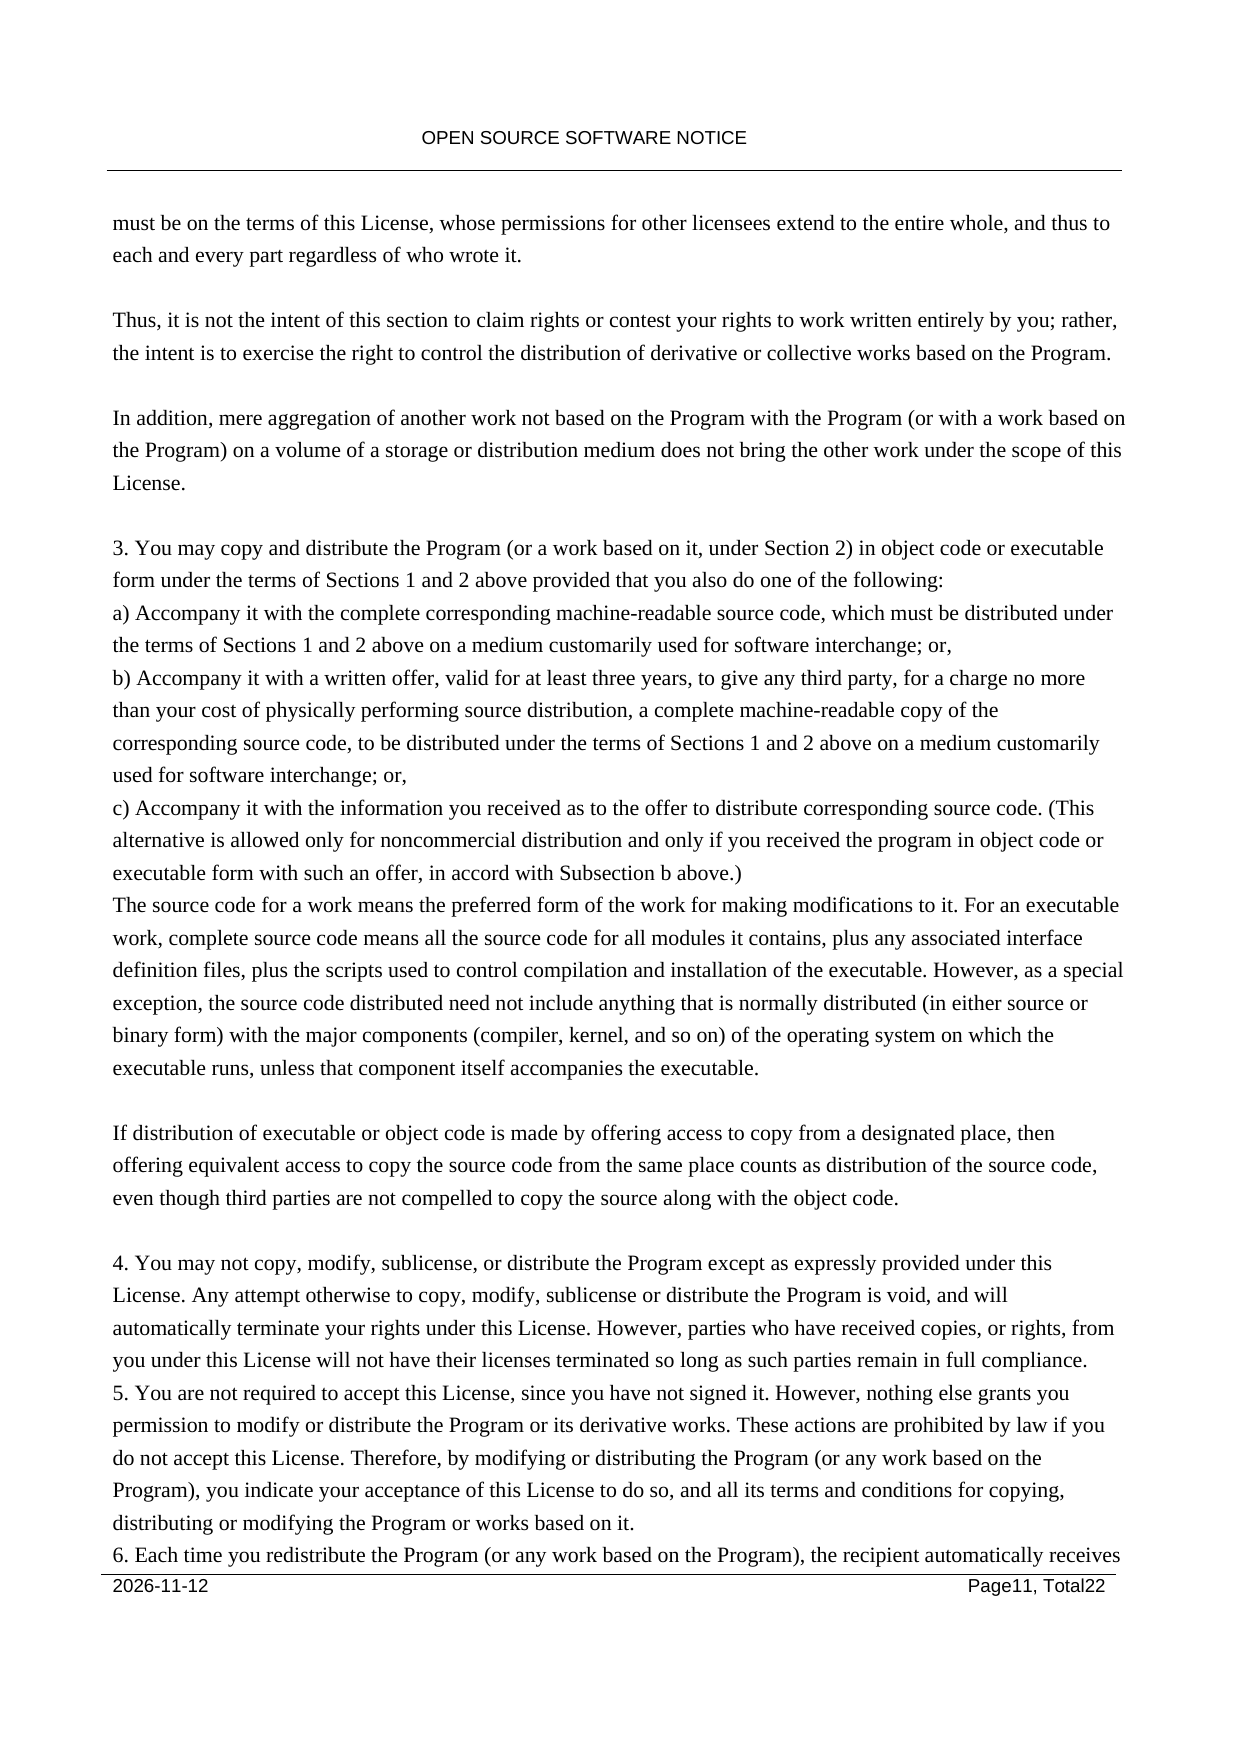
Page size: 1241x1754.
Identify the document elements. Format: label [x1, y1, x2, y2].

text [112, 206, 1128, 1571]
